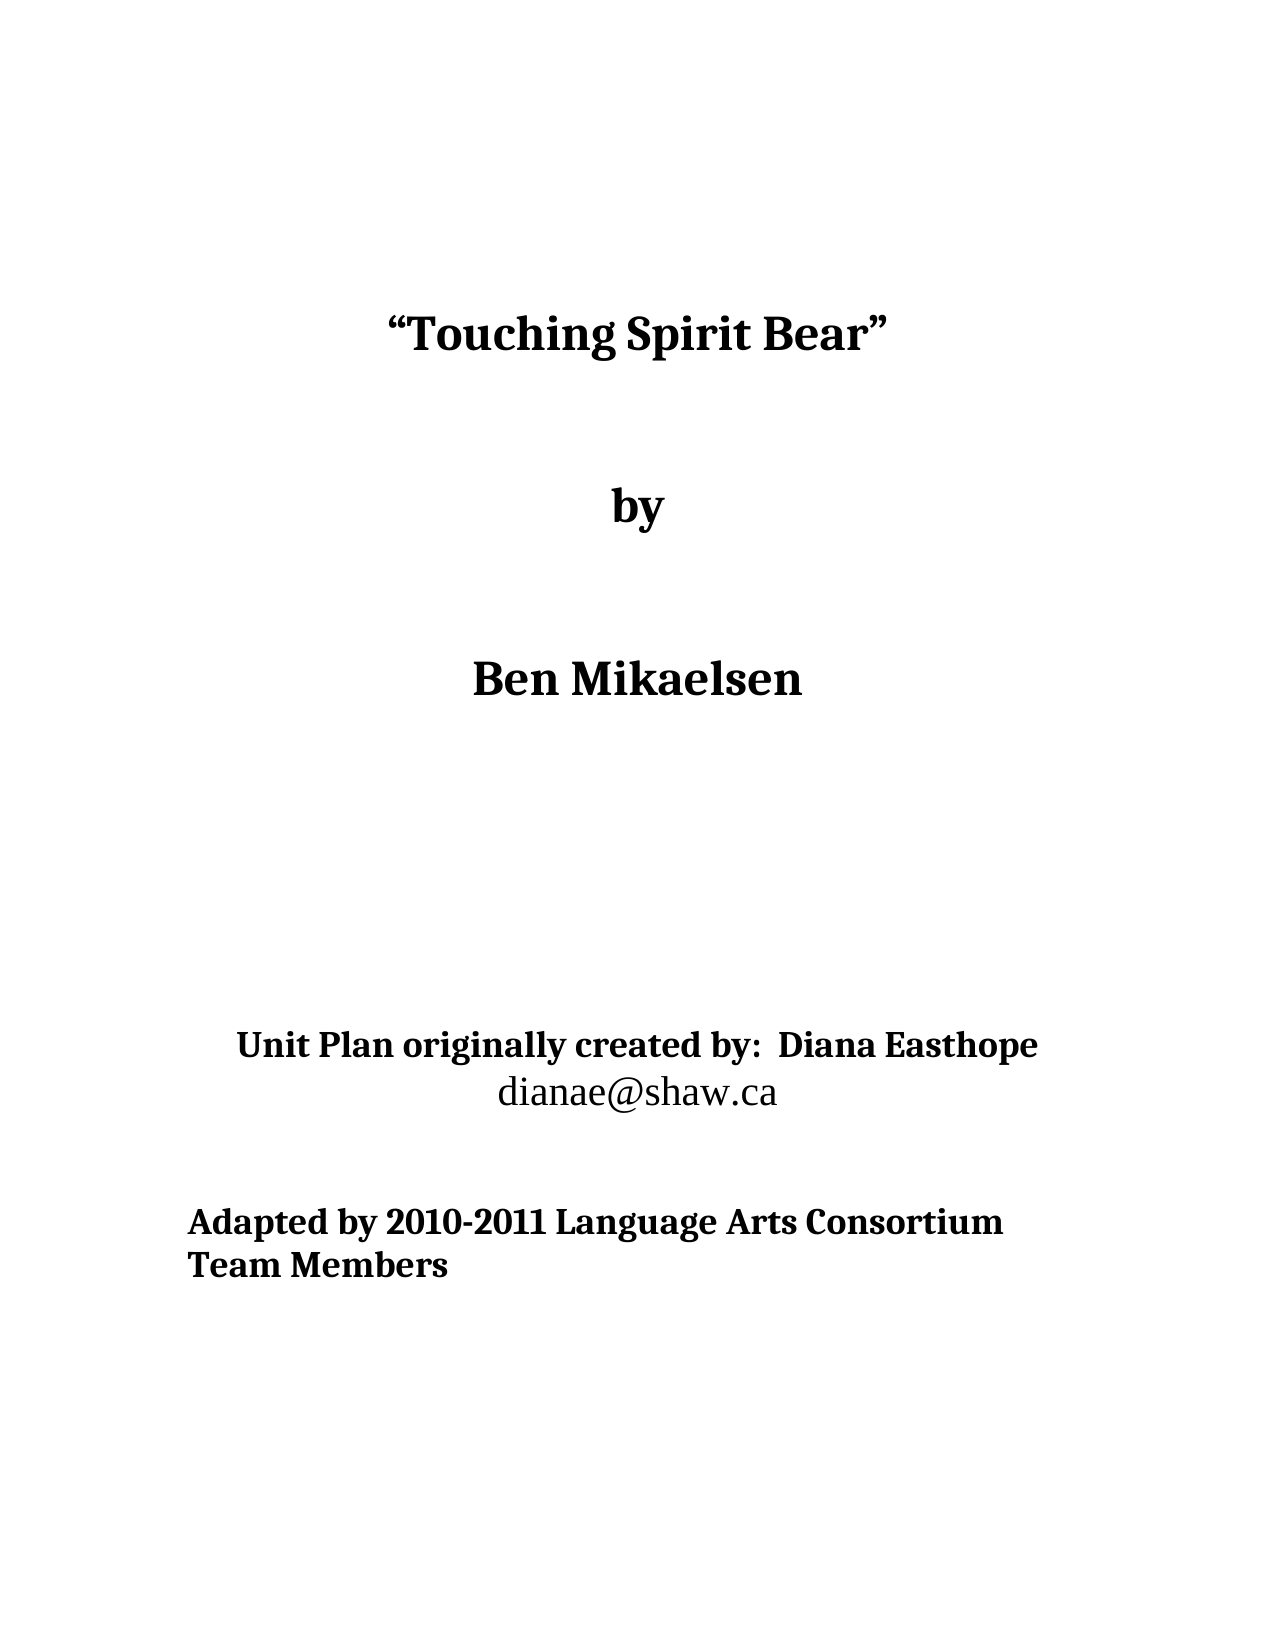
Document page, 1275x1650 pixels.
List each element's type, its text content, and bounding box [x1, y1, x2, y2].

text “Touching Spirit Bear” [187, 305, 1087, 362]
text Adapted by 2010-2011 Language Arts Consortium Team Members [187, 1201, 1087, 1287]
text Ben Mikaelsen [187, 650, 1087, 707]
text by [187, 477, 1087, 535]
text Unit Plan originally created by: Diana Easthope dianae@shaw.ca [187, 1024, 1087, 1115]
